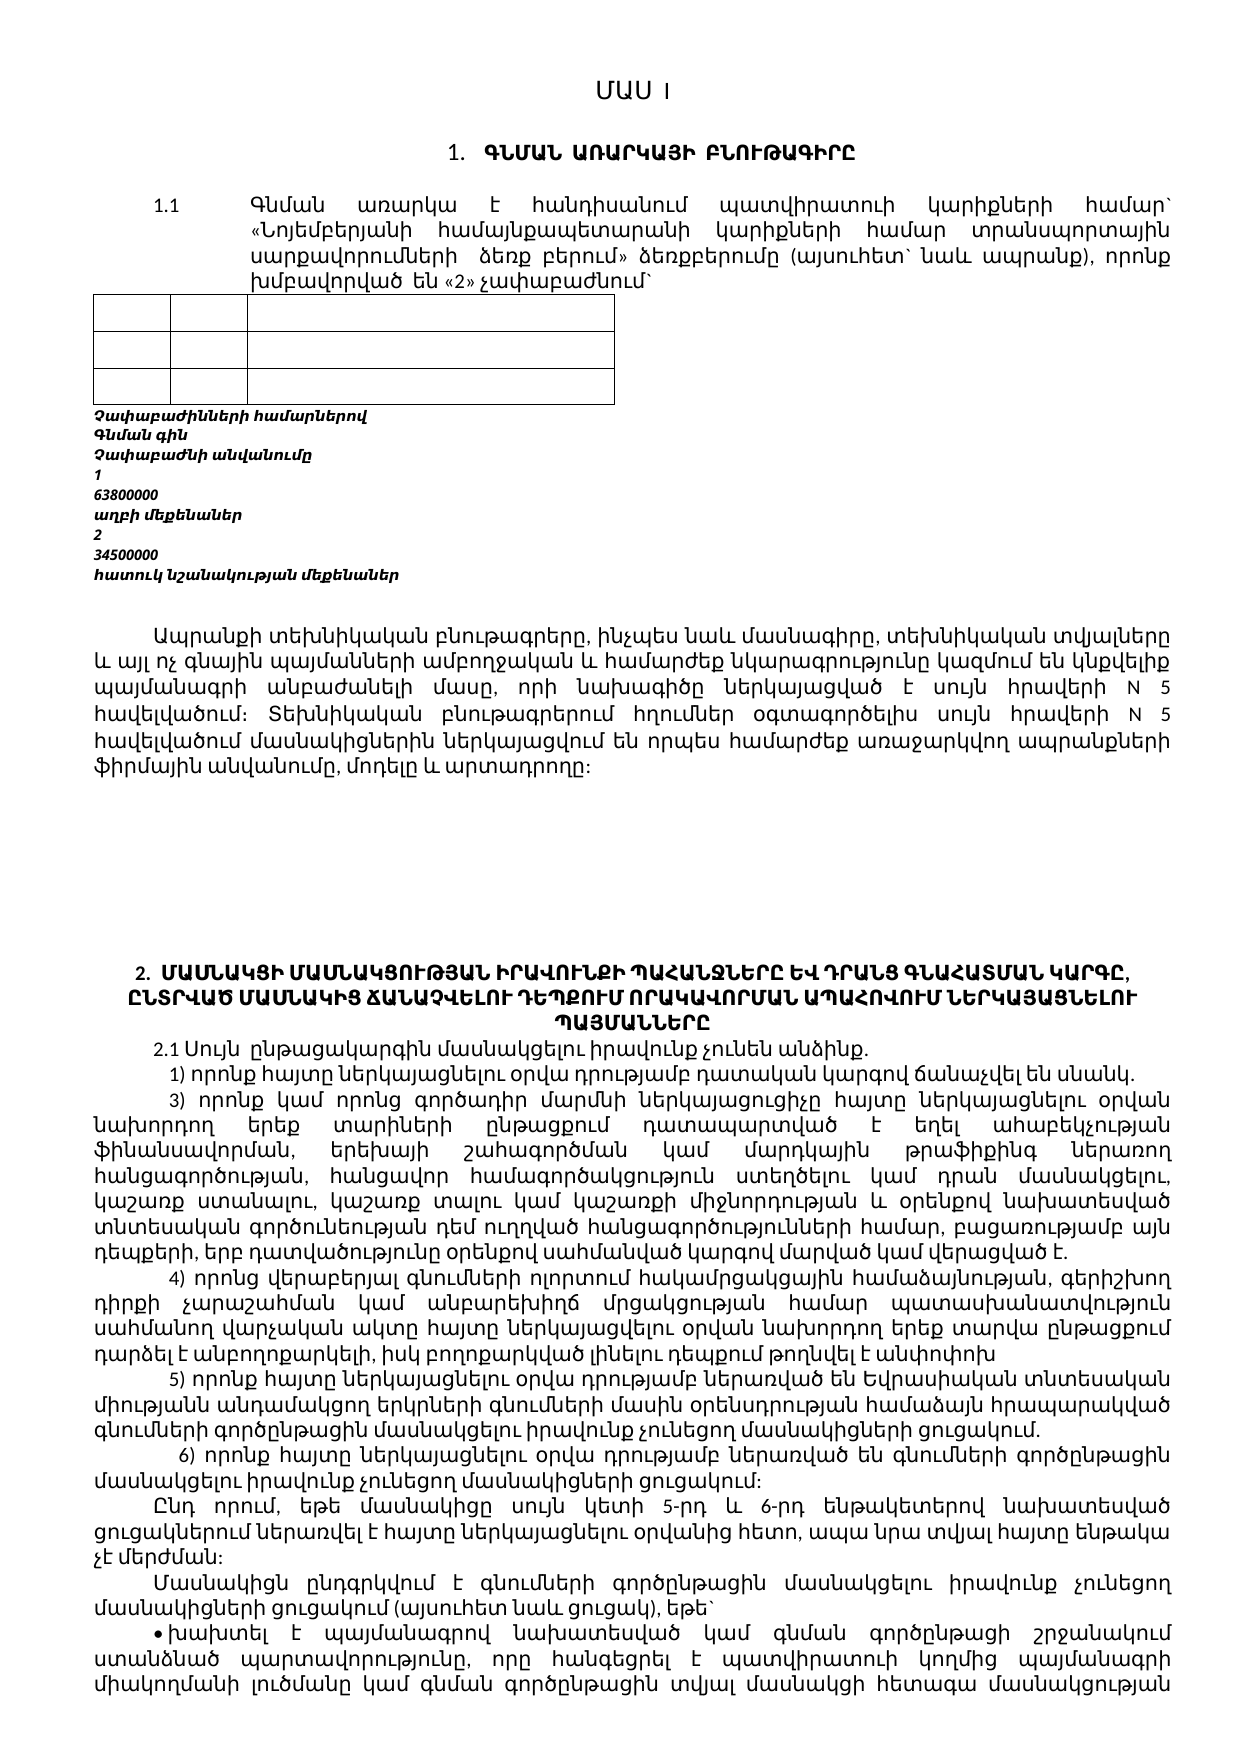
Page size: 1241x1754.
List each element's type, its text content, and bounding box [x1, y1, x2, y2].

text 3) որոնք կամ որոնց գործադիր մարմնի ներկայացուցիչը հայտը ներկայացնելու օրվան նախորդող երեք տարիների ընթացքում դատապարտված է եղել ահաբեկչության ֆինանսավորման, երեխայի շահագործման կամ մարդկային թրաֆիքինգ ներառող հանցագործության, հանցավոր համագործակցություն ստեղծելու կամ դրան մասնակցելու, կաշառք ստանալու, կաշառք տալու կամ կաշառքի միջնորդության և օրենքով նախատեսված տնտեսական գործունեության դեմ ուղղված հանցագործությունների համար, բացառությամբ այն դեպքերի, երբ դատվածությունը օրենքով սահմանված կարգով մարված կամ վերացված է. [94, 1087, 1171, 1265]
subtitle Գնման առարկա է հանդիսանում պատվիրատուի կարիքների համար` «Նոյեմբերյանի համայնքապետարանի կարիքների համար տրանսպորտային սարքավորումների ձեռք բերում» ձեռքբերումը (այսուհետ` նաև ապրանք), որոնք խմբավորված են «2» չափաբաժնում` [153, 192, 1171, 294]
list ԳՆՄԱՆ ԱՌԱՐԿԱՅԻ ԲՆՈՒԹԱԳԻՐԸ [131, 136, 1171, 167]
text Մասնակիցն ընդգրկվում է գնումների գործընթացին մասնակցելու իրավունք չունեցող մասնակիցների ցուցակում (այսուհետ նաև ցուցակ), եթե` [94, 1570, 1171, 1621]
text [94, 1621, 1171, 1697]
text 2.1 Սույն ընթացակարգին մասնակցելու իրավունք չունեն անձինք. [94, 1036, 1171, 1061]
text 6) որոնք հայտը ներկայացնելու օրվա դրությամբ ներառված են գնումների գործընթացին մասնակցելու իրավունք չունեցող մասնակիցների ցուցակում: [94, 1443, 1171, 1493]
text 5) որոնք հայտը ներկայացնելու օրվա դրությամբ ներառված են Եվրասիական տնտեսական միությանն անդամակցող երկրների գնումների մասին օրենսդրության համաձայն հրապարակված գնումների գործընթացին մասնակցելու իրավունք չունեցող մասնակիցների ցուցակում. [94, 1366, 1171, 1443]
text Ապրանքի տեխնիկական բնութագրերը, ինչպես նաև մասնագիրը, տեխնիկական տվյալները և այլ ոչ գնային պայմանների ամբողջական և համարժեք նկարագրությունը կազմում են կնքվելիք պայմանագրի անբաժանելի մասը, որի նախագիծը ներկայացված է սույն հրավերի N 5 հավելվածում։ Տեխնիկական բնութագրերում հղումներ օգտագործելիս սույն հրավերի N 5 հավելվածում մասնակիցներին ներկայացվում են որպես համարժեք առաջարկվող ապրանքների ֆիրմային անվանումը, մոդելը և արտադրողը: [94, 623, 1171, 779]
text Ընդ որում, եթե մասնակիցը սույն կետի 5-րդ և 6-րդ ենթակետերով նախատեսված ցուցակներում ներառվել է հայտը ներկայացնելու օրվանից հետո, ապա նրա տվյալ հայտը ենթակա չէ մերժման: [94, 1493, 1171, 1570]
text 4) որոնց վերաբերյալ գնումների ոլորտում հակամրցակցային համաձայնության, գերիշխող դիրքի չարաշահման կամ անբարեխիղճ մրցակցության համար պատասխանատվություն սահմանող վարչական ակտը հայտը ներկայացվելու օրվան նախորդող երեք տարվա ընթացքում դարձել է անբողոքարկելի, իսկ բողոքարկված լինելու դեպքում թողնվել է անփոփոխ [94, 1265, 1171, 1366]
text ՄԱՍ I [94, 75, 1171, 106]
text 2. ՄԱՍՆԱԿՑԻ ՄԱՍՆԱԿՑՈՒԹՅԱՆ ԻՐԱՎՈՒՆՔԻ ՊԱՀԱՆՋՆԵՐԸ ԵՎ ԴՐԱՆՑ ԳՆԱՀԱՏՄԱՆ ԿԱՐԳԸ, ԸՆՏՐՎԱԾ ՄԱՍՆԱԿԻՑ ՃԱՆԱՉՎԵԼՈՒ ԴԵՊՔՈՒՄ ՈՐԱԿԱՎՈՐՄԱՆ ԱՊԱՀՈՎՈՒՄ ՆԵՐԿԱՅԱՑՆԵԼՈՒ ՊԱՅՄԱՆՆԵՐԸ [94, 960, 1171, 1036]
text 1) որոնք հայտը ներկայացնելու օրվա դրությամբ դատական կարգով ճանաչվել են սնանկ. [94, 1061, 1171, 1087]
